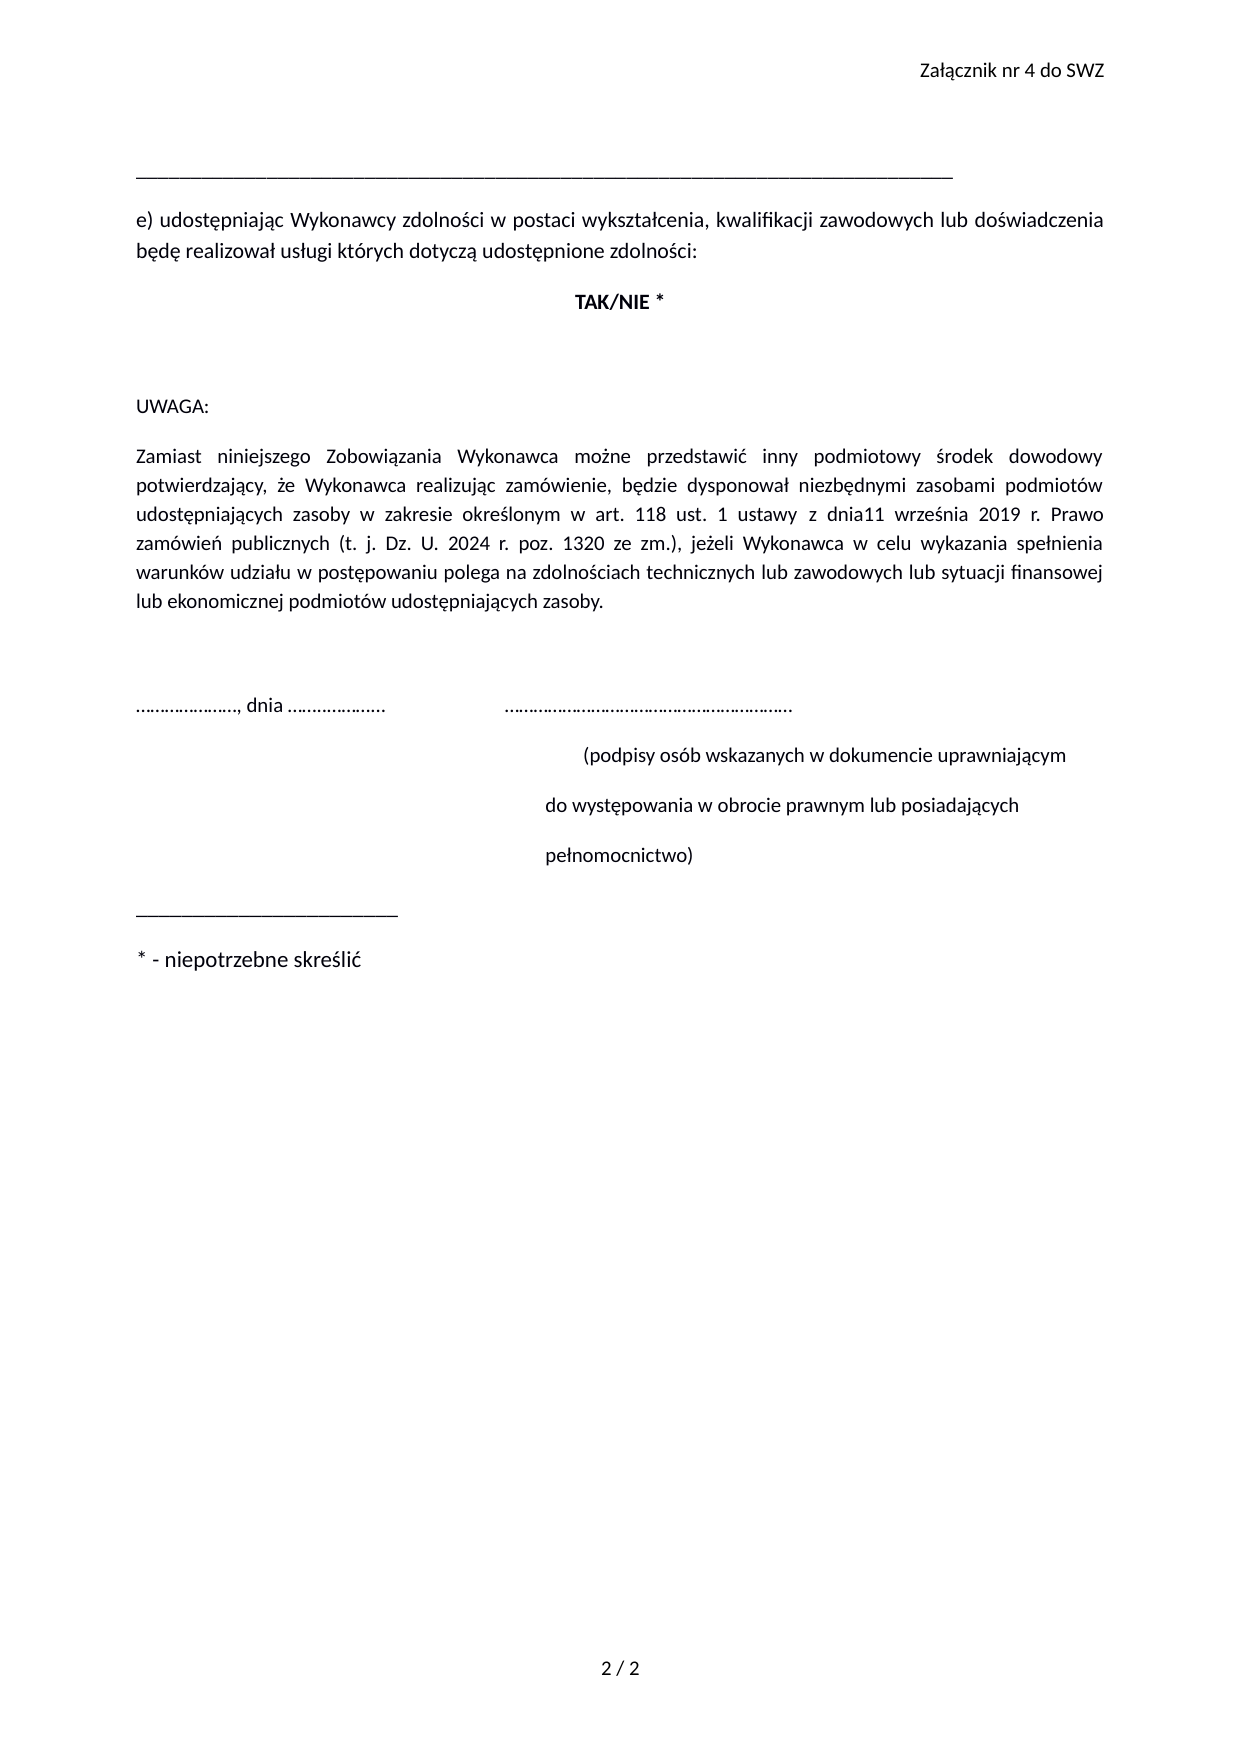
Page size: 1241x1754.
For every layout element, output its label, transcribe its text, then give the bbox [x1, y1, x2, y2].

text do występowania w obrocie prawnym lub posiadających [136, 792, 1104, 817]
text …………………, dnia ……..………... …………………………………………………… [136, 692, 1104, 717]
text _______________________ [136, 892, 1104, 920]
text e) udostępniając Wykonawcy zdolności w postaci wykształcenia, kwalifikacji zawodowych lub doświadczenia będę realizował usługi których dotyczą udostępnione zdolności: [136, 206, 1104, 264]
text (podpisy osób wskazanych w dokumencie uprawniającym [136, 742, 1104, 767]
text TAK/NIE * [136, 288, 1104, 315]
text UWAGA: [136, 393, 1104, 418]
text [136, 155, 1104, 182]
text pełnomocnictwo) [136, 842, 1104, 867]
text Zamiast niniejszego Zobowiązania Wykonawca możne przedstawić inny podmiotowy środek dowodowy potwierdzający, że Wykonawca realizując zamówienie, będzie dysponował niezbędnymi zasobami podmiotów udostępniających zasoby w zakresie określonym w art. 118 ust. 1 ustawy z dnia11 września 2019 r. Prawo zamówień publicznych (t. j. Dz. U. 2024 r. poz. 1320 ze zm.), jeżeli Wykonawca w celu wykazania spełnienia warunków udziału w postępowaniu polega na zdolnościach technicznych lub zawodowych lub sytuacji finansowej lub ekonomicznej podmiotów udostępniających zasoby. [136, 443, 1104, 614]
text * - niepotrzebne skreślić [136, 945, 1104, 973]
